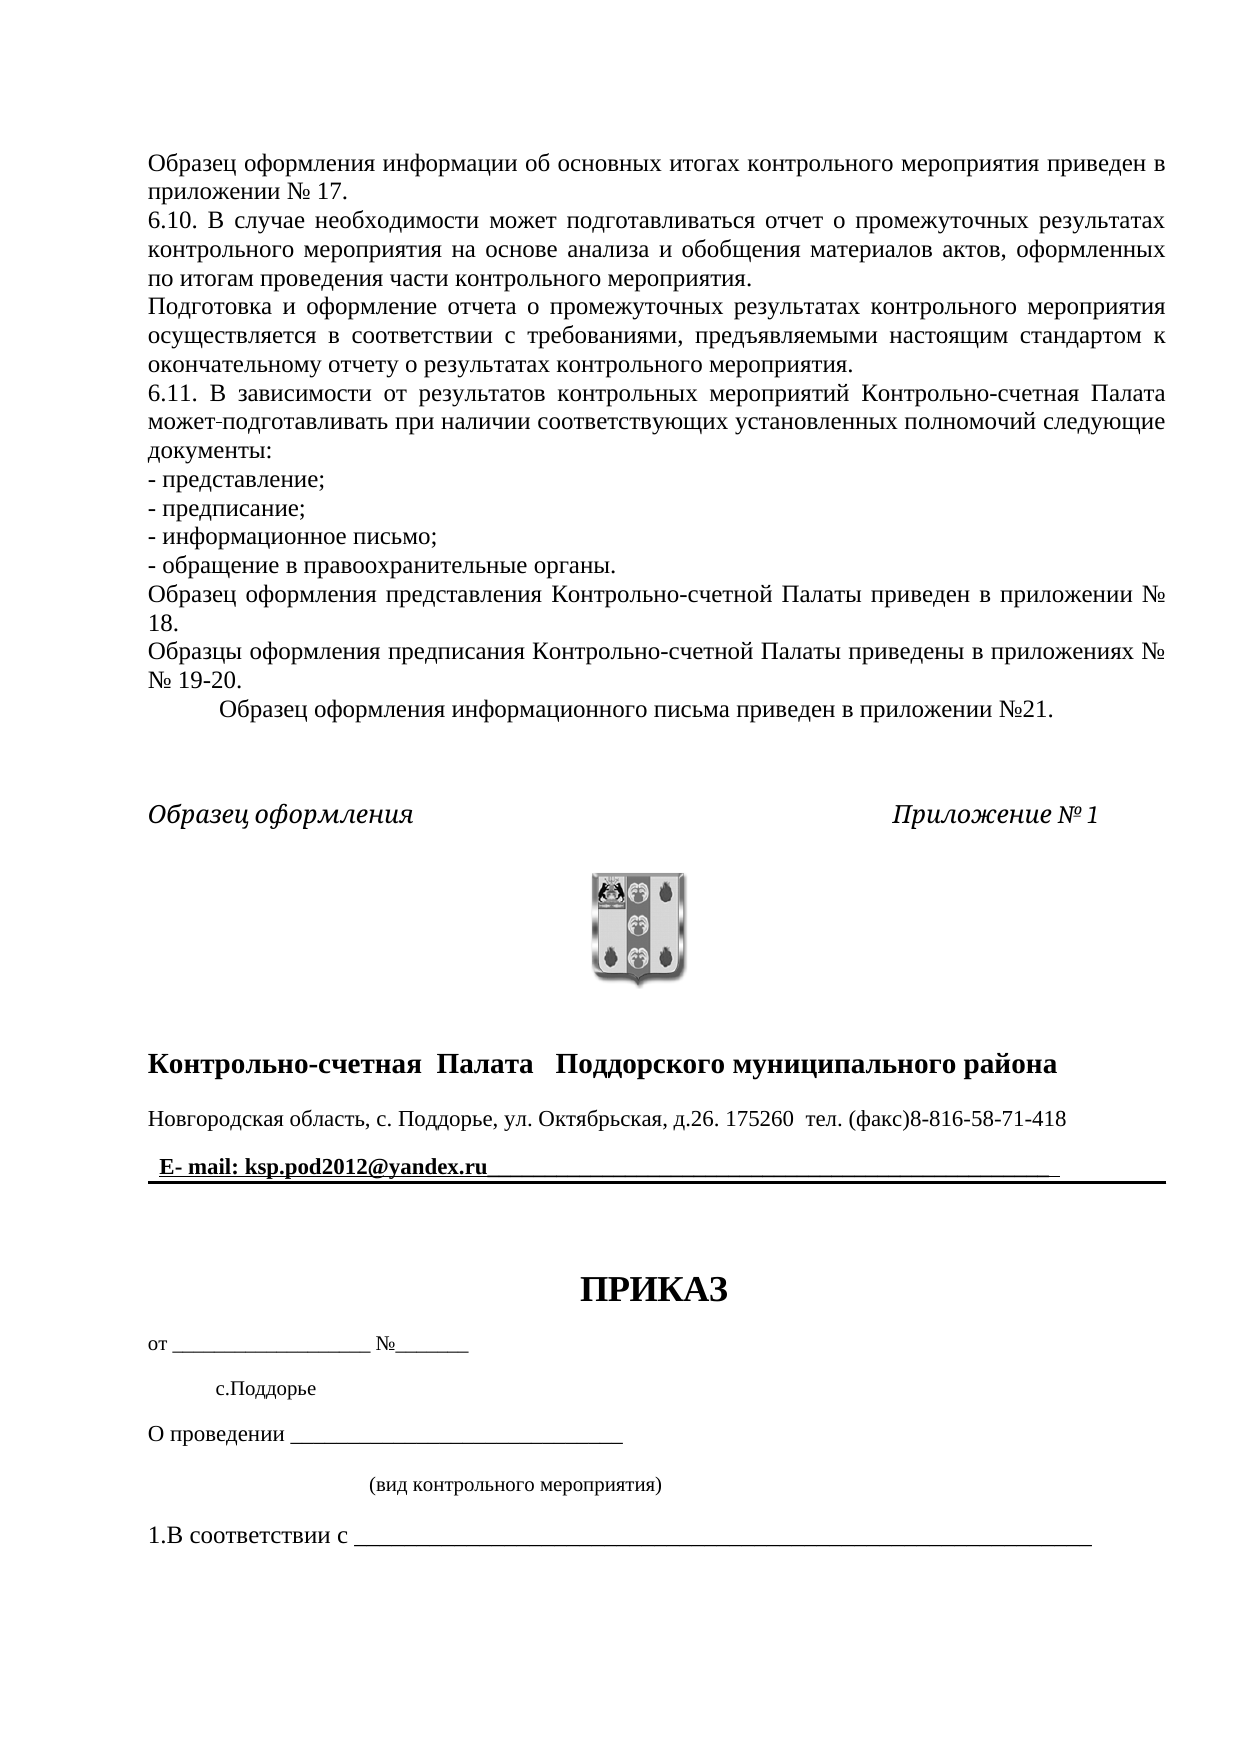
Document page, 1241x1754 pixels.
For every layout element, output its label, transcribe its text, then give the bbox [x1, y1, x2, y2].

text - обращение в правоохранительные органы. [148, 550, 1166, 579]
text - представление; [148, 464, 1166, 493]
text - информационное письмо; [148, 521, 1166, 550]
text 1.В соответствии с ___________________________________________________________ [148, 1520, 1196, 1549]
text Образцы оформления предписания Контрольно-счетной Палаты приведены в приложениях №№ 19-20. [148, 636, 1166, 694]
text (вид контрольного мероприятия) [148, 1472, 1204, 1496]
text О проведении _____________________________ [148, 1421, 1204, 1447]
text с.Поддорье [148, 1376, 1166, 1400]
text Новгородская область, с. Поддорье, ул. Октябрьская, д.26. 175260 тел. (факс)8-816-58-71-418 [148, 1106, 1166, 1132]
text ПРИКАЗ [148, 1268, 1161, 1310]
text от ___________________ №_______ [148, 1331, 1166, 1355]
text Образец оформления информации об основных итогах контрольного мероприятия приведен в приложении № 17. [148, 148, 1166, 205]
text Образец оформления информационного письма приведен в приложении №21. [148, 694, 1166, 723]
text 6.11. В зависимости от результатов контрольных мероприятий Контрольно-счетная Палата может подготавливать при наличии соответствующих установленных полномочий следующие документы: [148, 378, 1166, 464]
subtitle Образец оформления Приложение № 1 [148, 801, 1196, 830]
text 6.10. В случае необходимости может подготавливаться отчет о промежуточных результатах контрольного мероприятия на основе анализа и обобщения материалов актов, оформленных по итогам проведения части контрольного мероприятия. [148, 205, 1166, 291]
text Образец оформления представления Контрольно-счетной Палаты приведен в приложении № 18. [148, 579, 1166, 636]
text - предписание; [148, 493, 1166, 521]
text Подготовка и оформление отчета о промежуточных результатах контрольного мероприятия осуществляется в соответствии с требованиями, предъявляемыми настоящим стандартом к окончательному отчету о результатах контрольного мероприятия. [148, 291, 1166, 378]
text Контрольно-счетная Палата Поддорского муниципального района [148, 1046, 1166, 1080]
text E- mail: ksp.pod2012@yandex.ru_________________________________________________ [148, 1153, 1166, 1181]
